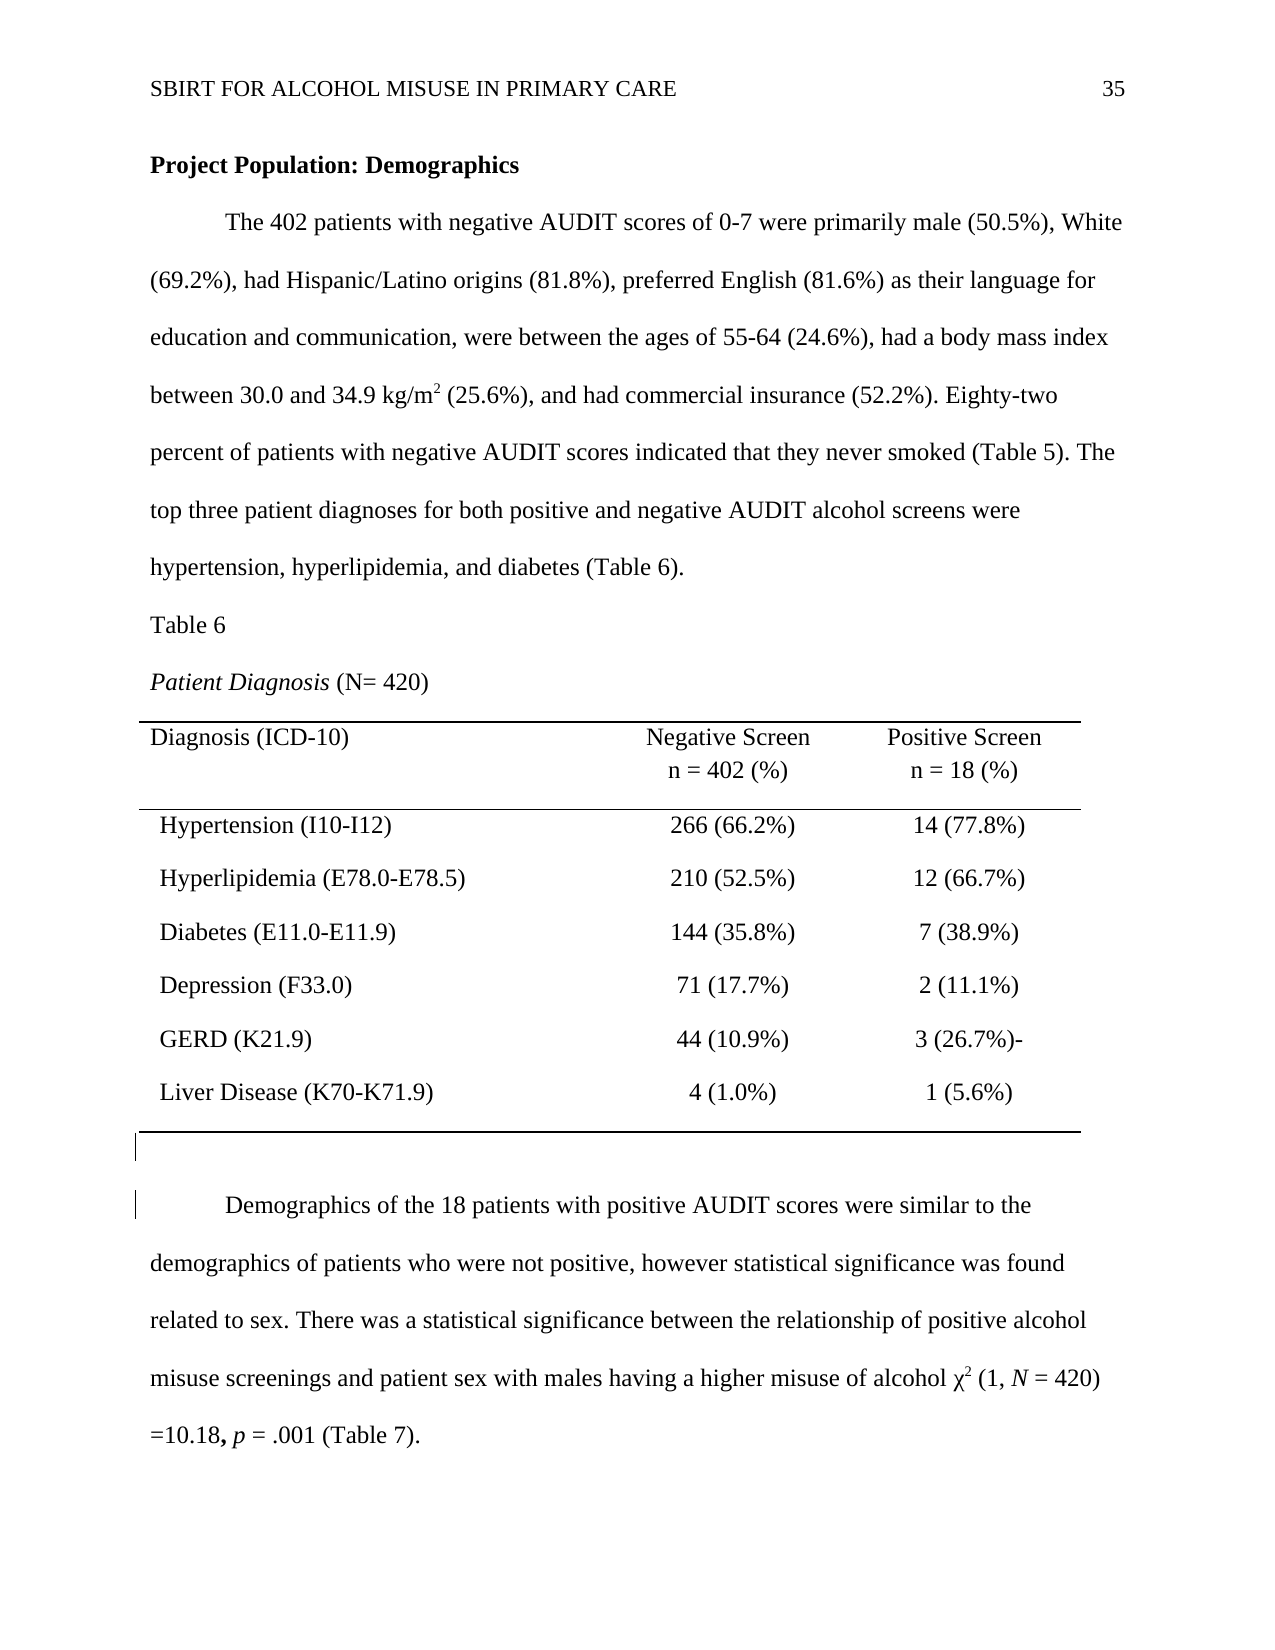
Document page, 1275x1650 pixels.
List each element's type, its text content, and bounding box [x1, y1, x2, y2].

table_cell 3 (26.7%)- [848, 1024, 1081, 1077]
table_header Diagnosis (ICD-10) [139, 723, 608, 809]
table_cell 266 (66.2%) [608, 810, 848, 863]
table_cell 144 (35.8%) [608, 917, 848, 970]
text Table 6 [150, 610, 1125, 639]
table_cell GERD (K21.9) [139, 1024, 608, 1077]
table_header Negative Screen n = 402 (%) [608, 723, 848, 809]
table_cell 2 (11.1%) [848, 970, 1081, 1024]
table_cell 44 (10.9%) [608, 1024, 848, 1077]
table_cell 71 (17.7%) [608, 970, 848, 1024]
table_cell 4 (1.0%) [608, 1077, 848, 1131]
text The 402 patients with negative AUDIT scores of 0-7 were primarily male (50.5%), White (69.2%), had Hispanic/Latino origins (81.8%), preferred English (81.6%) as their language for education and communication, were between the ages of 55-64 (24.6%), had a body mass index between 30.0 and 34.9 kg/m2 (25.6%), and had commercial insurance (52.2%). Eighty-two percent of patients with negative AUDIT scores indicated that they never smoked (Table 5). The top three patient diagnoses for both positive and negative AUDIT alcohol screens were hypertension, hyperlipidemia, and diabetes (Table 6). [150, 207, 1125, 581]
table_cell Hyperlipidemia (E78.0-E78.5) [139, 863, 608, 917]
text Patient Diagnosis (N= 420) [150, 667, 1125, 696]
text Demographics of the 18 patients with positive AUDIT scores were similar to the demographics of patients who were not positive, however statistical significance was found related to sex. There was a statistical significance between the relationship of positive alcohol misuse screenings and patient sex with males having a higher misuse of alcohol χ2 (1, N = 420) =10.18, p = .001 (Table 7). [150, 1190, 1125, 1449]
table_cell 210 (52.5%) [608, 863, 848, 917]
table_cell 7 (38.9%) [848, 917, 1081, 970]
table_cell 14 (77.8%) [848, 810, 1081, 863]
table_header Positive Screen n = 18 (%) [848, 723, 1081, 809]
table_cell 12 (66.7%) [848, 863, 1081, 917]
text Project Population: Demographics [150, 150, 1125, 179]
table_cell Liver Disease (K70-K71.9) [139, 1077, 608, 1131]
table_cell Depression (F33.0) [139, 970, 608, 1024]
table_cell Diabetes (E11.0-E11.9) [139, 917, 608, 970]
table_cell 1 (5.6%) [848, 1077, 1081, 1131]
table_cell Hypertension (I10-I12) [139, 810, 608, 863]
